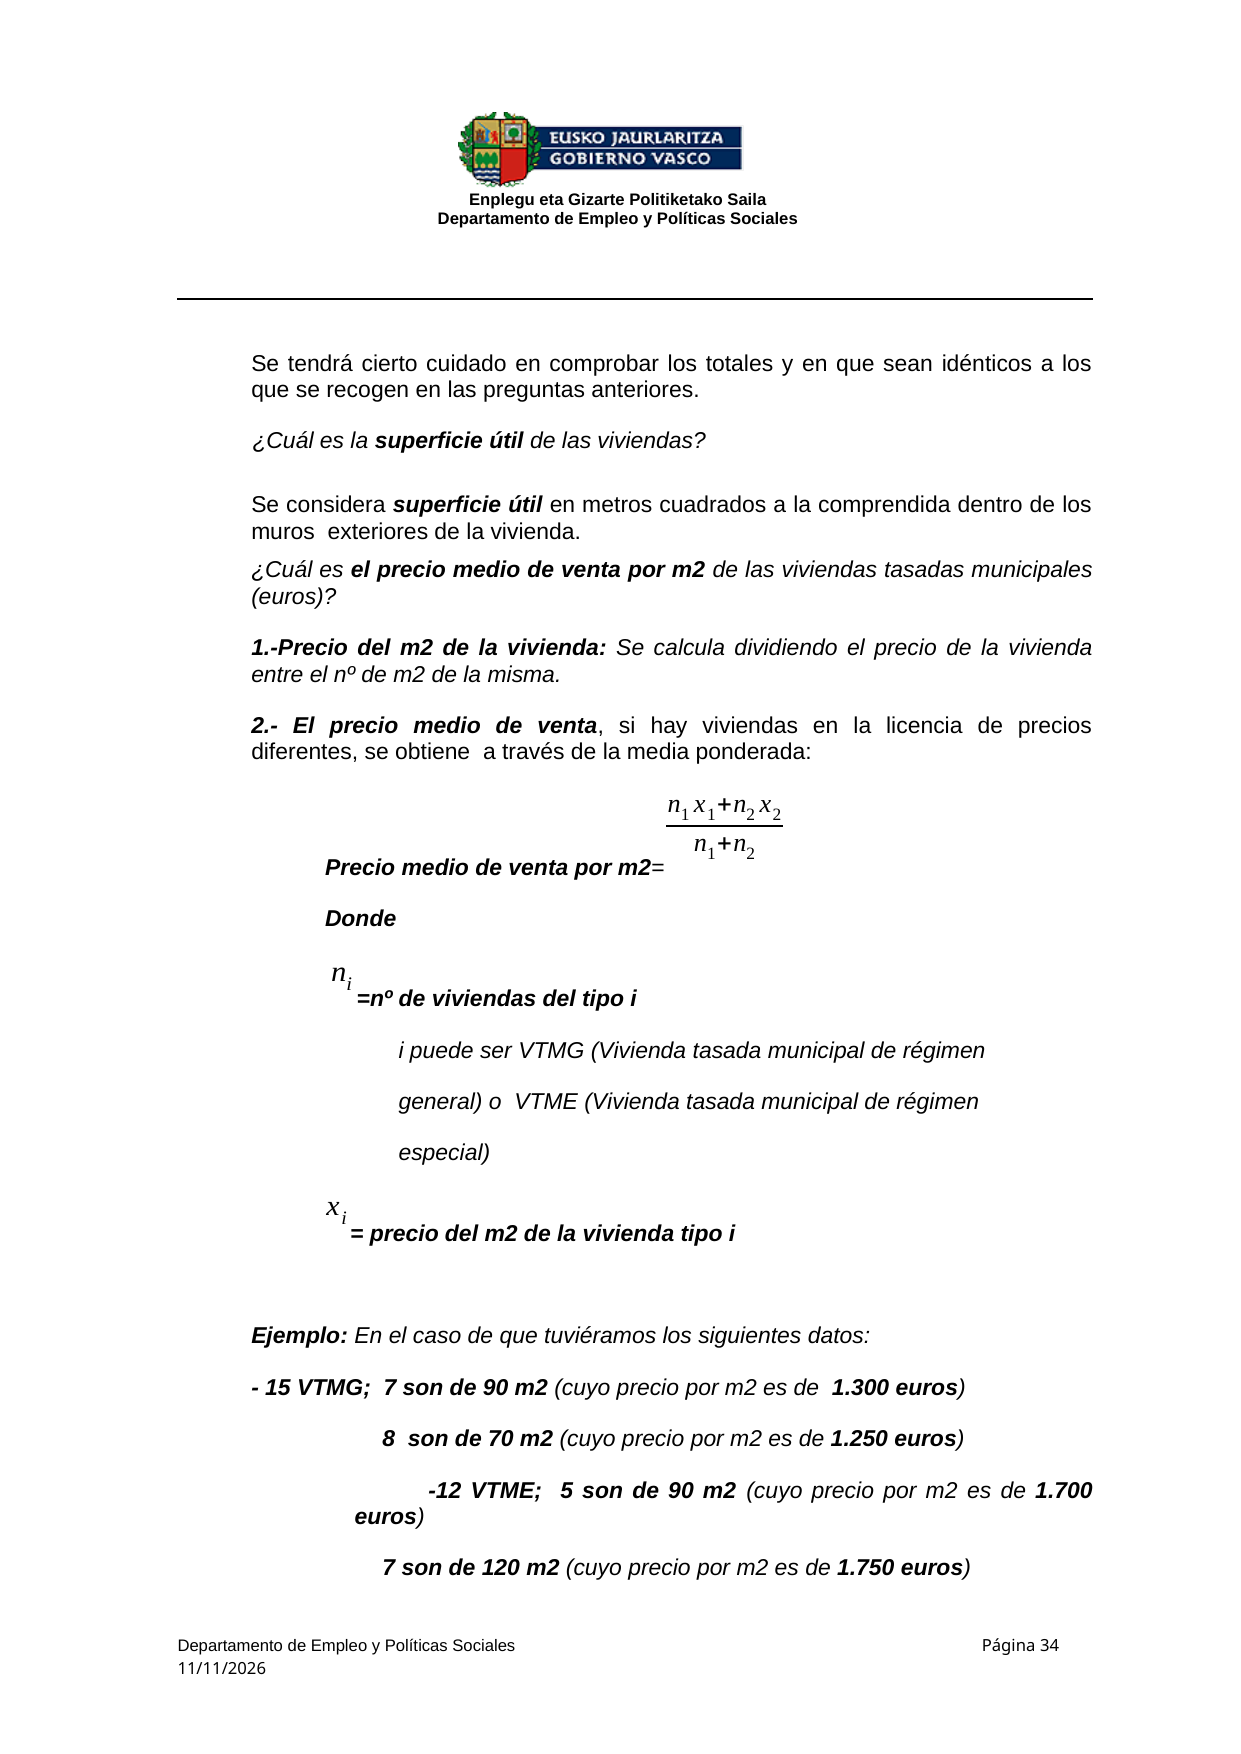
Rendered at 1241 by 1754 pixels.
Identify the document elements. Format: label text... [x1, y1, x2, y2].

text especial) [325, 1139, 1093, 1166]
picture [458, 112, 745, 249]
text - 15 VTMG; 7 son de (cuyo precio por m2 es de 1.300 euros) [251, 1374, 1093, 1400]
text -12 VTME; 5 son de (cuyo precio por m2 es de 1.700 euros) [354, 1477, 1093, 1529]
text 2.- El precio medio de venta, si hay viviendas en la licencia de precios diferentes, se obtiene a través de la media ponderada: [251, 712, 1093, 764]
text = precio del m2 de la vivienda tipo i [324, 1191, 1093, 1246]
text 7 son de (cuyo precio por m2 es de 1.750 euros) [325, 1554, 1093, 1581]
text general) o VTME (Vivienda tasada municipal de régimen [325, 1088, 1093, 1114]
text ¿Cuál es el precio medio de venta por m2 de las viviendas tasadas municipales (euros)? [251, 556, 1093, 609]
text =nº de viviendas del tipo i [324, 956, 1093, 1012]
text Precio medio de venta por m2= [325, 789, 1093, 880]
text 1.-Precio del m2 de la vivienda: Se calcula dividiendo el precio de la vivienda entre el nº de m2 de la misma. [251, 634, 1093, 687]
text ¿Cuál es la superficie útil de las viviendas? [251, 427, 1093, 454]
text i puede ser VTMG (Vivienda tasada municipal de régimen [325, 1037, 1093, 1063]
text Se considera superficie útil en metros cuadrados a la comprendida dentro de los muros exteriores de la vivienda. [251, 491, 1093, 544]
text Se tendrá cierto cuidado en comprobar los totales y en que sean idénticos a los que se recogen en las preguntas anteriores. [251, 350, 1093, 402]
text 8 son de (cuyo precio por m2 es de 1.250 euros) [325, 1425, 1093, 1452]
text Ejemplo: En el caso de que tuviéramos los siguientes datos: [251, 1322, 1093, 1349]
text Donde [325, 905, 1093, 931]
